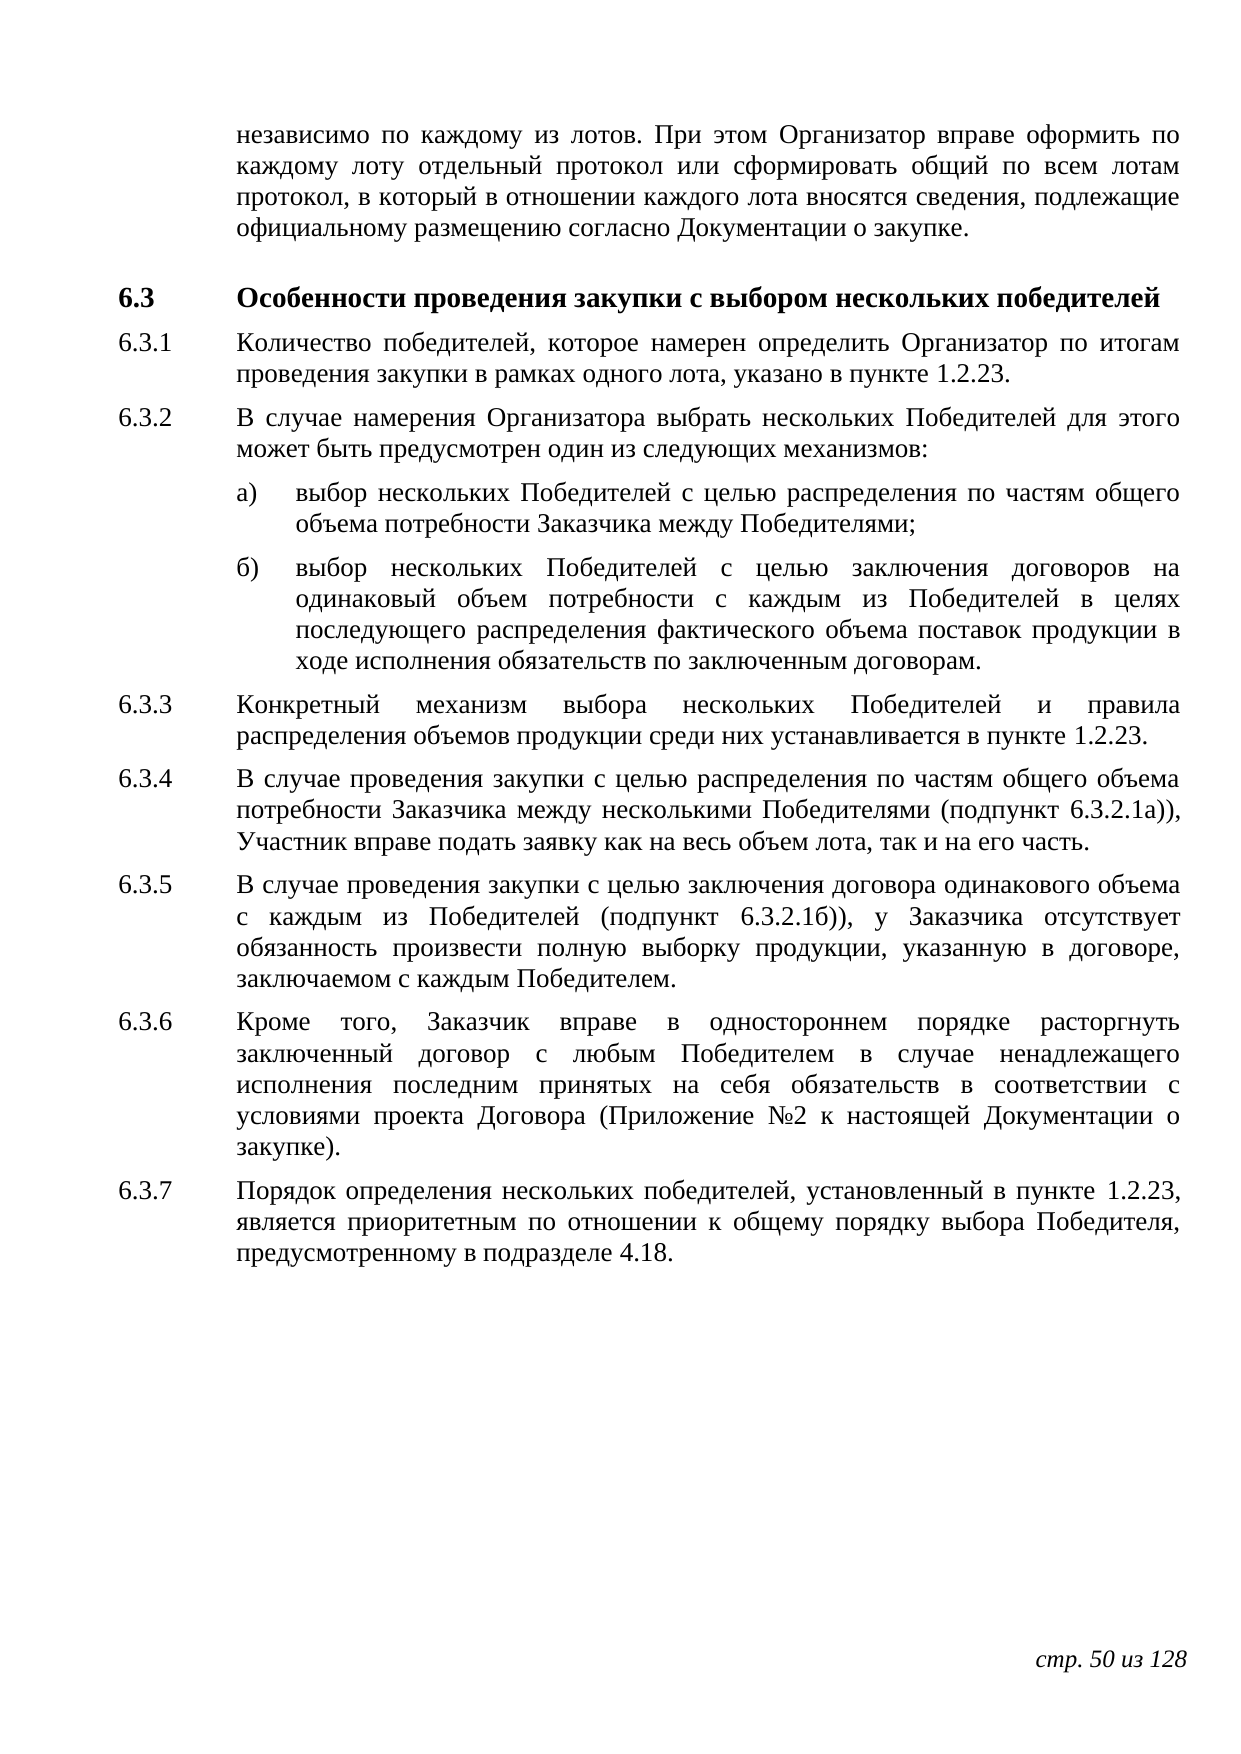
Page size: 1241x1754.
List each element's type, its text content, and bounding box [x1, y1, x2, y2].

text выбор нескольких Победителей с целью распределения по частям общего объема потребности Заказчика между Победителями; [236, 476, 1181, 538]
text Конкретный механизм выбора нескольких Победителей и правила распределения объемов продукции среди них устанавливается в пункте 1.2.23. [118, 688, 1181, 750]
text выбор нескольких Победителей с целью заключения договоров на одинаковый объем потребности с каждым из Победителей в целях последующего распределения фактического объема поставок продукции в ходе исполнения обязательств по заключенным договорам. [236, 551, 1181, 675]
text Порядок определения нескольких победителей, установленный в пункте 1.2.23, является приоритетным по отношении к общему порядку выбора Победителя, предусмотренному в подразделе 4.18. [118, 1174, 1181, 1267]
subtitle Особенности проведения закупки с выбором нескольких победителей [118, 280, 1181, 314]
text Кроме того, Заказчик вправе в одностороннем порядке расторгнуть заключенный договор с любым Победителем в случае ненадлежащего исполнения последним принятых на себя обязательств в соответствии с условиями проекта Договора (Приложение №2 к настоящей Документации о закупке). [118, 1006, 1181, 1161]
text Количество победителей, которое намерен определить Организатор по итогам проведения закупки в рамках одного лота, указано в пункте 1.2.23. [118, 326, 1181, 388]
text В случае намерения Организатора выбрать нескольких Победителей для этого может быть предусмотрен один из следующих механизмов: [118, 401, 1181, 463]
text В случае проведения закупки с целью заключения договора одинакового объема с каждым из Победителей (подпункт 6.3.2б)), у Заказчика отсутствует обязанность произвести полную выборку продукции, указанную в договоре, заключаемом с каждым Победителем. [118, 868, 1181, 993]
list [118, 118, 1181, 243]
text В случае проведения закупки с целью распределения по частям общего объема потребности Заказчика между несколькими Победителями (подпункт 6.3.2а)), Участник вправе подать заявку как на весь объем лота, так и на его часть. [118, 762, 1181, 856]
